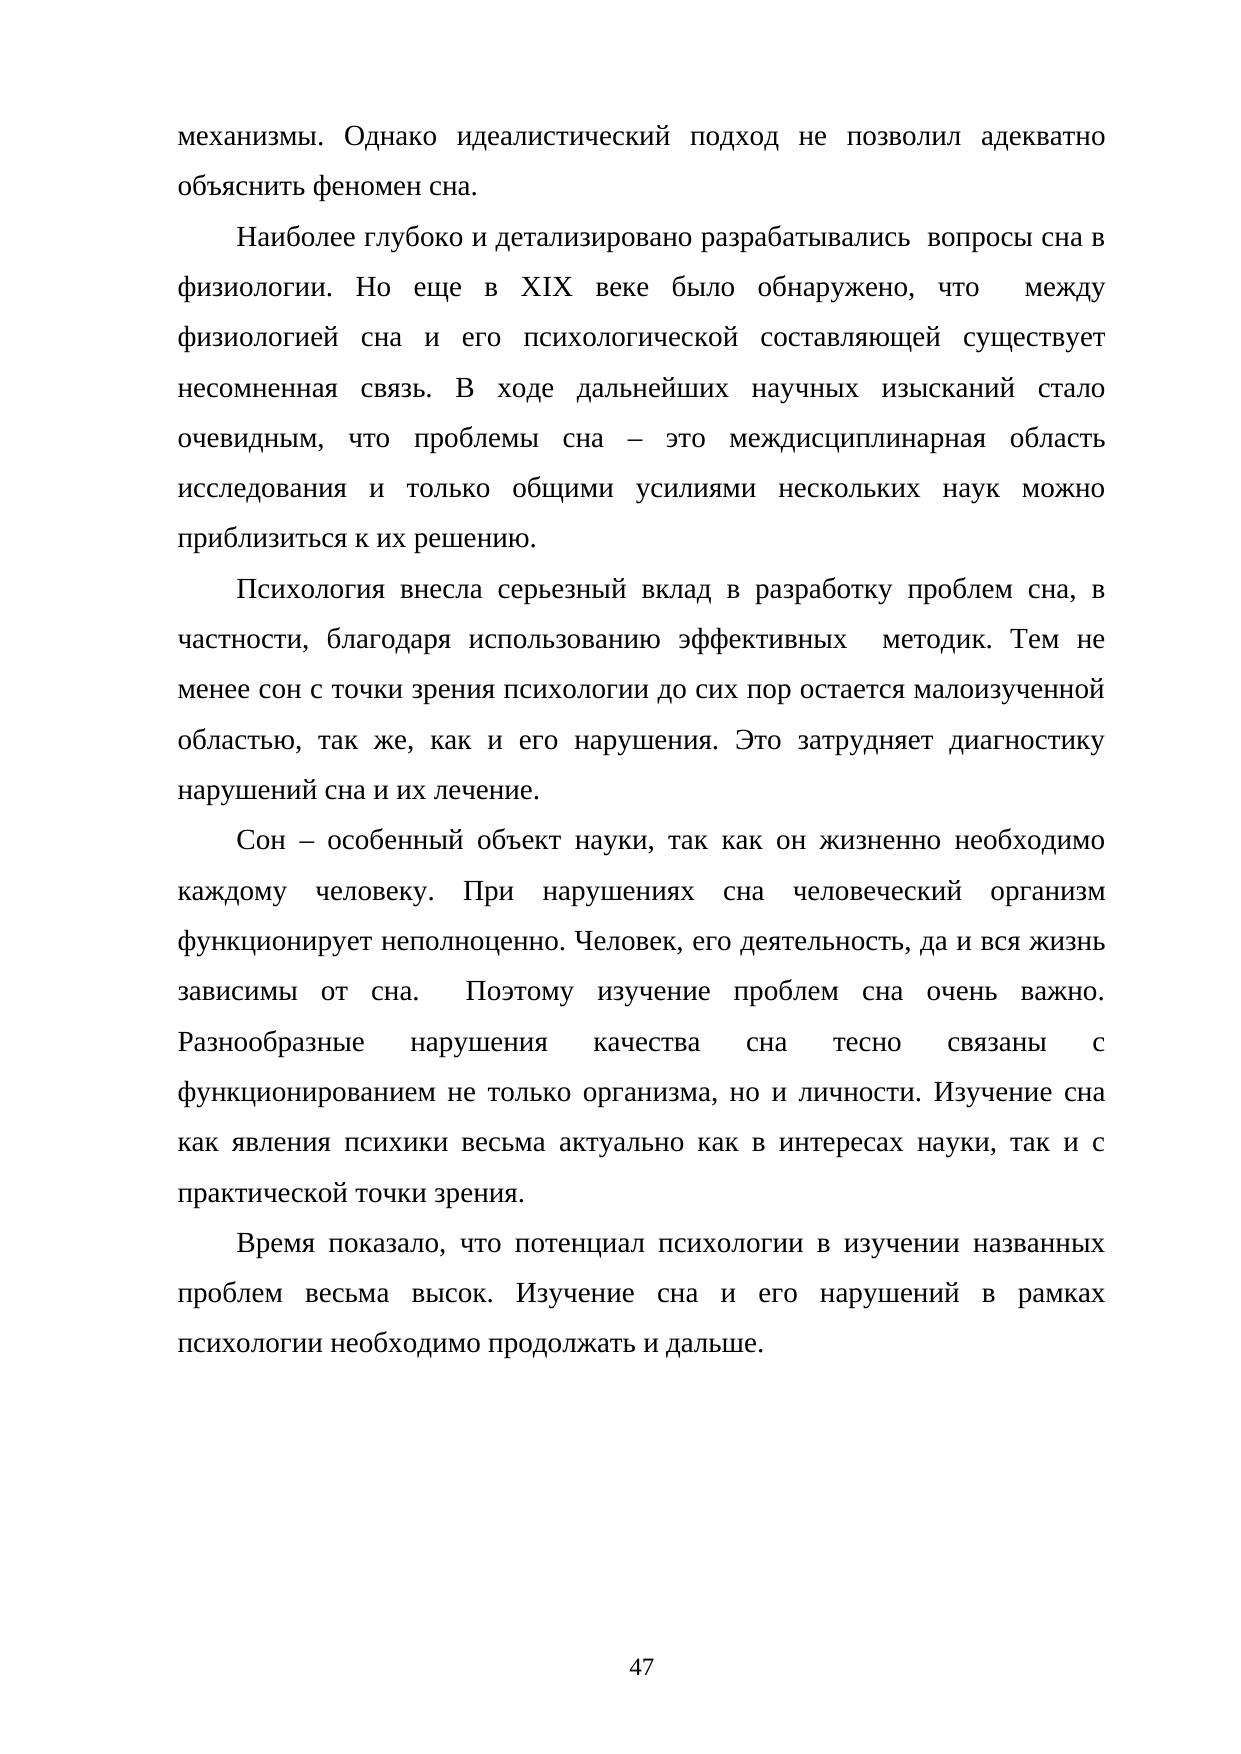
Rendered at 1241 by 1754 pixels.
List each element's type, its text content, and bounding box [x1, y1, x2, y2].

text Время показало, что потенциал психологии в изучении названных проблем весьма высок. Изучение сна и его нарушений в рамках психологии необходимо продолжать и дальше. [177, 1225, 1106, 1359]
text Сон – особенный объект науки, так как он жизненно необходимо каждому человеку. При нарушениях сна человеческий организм функционирует неполноценно. Человек, его деятельность, да и вся жизнь зависимы от сна. Поэтому изучение проблем сна очень важно. Разнообразные нарушения качества сна тесно связаны с функционированием не только организма, но и личности. Изучение сна как явления психики весьма актуально как в интересах науки, так и с практической точки зрения. [177, 822, 1106, 1208]
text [177, 118, 1106, 202]
text Наиболее глубоко и детализировано разрабатывались вопросы сна в физиологии. Но еще в ХIХ веке было обнаружено, что между физиологией сна и его психологической составляющей существует несомненная связь. В ходе дальнейших научных изысканий стало очевидным, что проблемы сна – это междисциплинарная область исследования и только общими усилиями нескольких наук можно приблизиться к их решению. [177, 219, 1106, 554]
text Психология внесла серьезный вклад в разработку проблем сна, в частности, благодаря использованию эффективных методик. Тем не менее сон с точки зрения психологии до сих пор остается малоизученной областью, так же, как и его нарушения. Это затрудняет диагностику нарушений сна и их лечение. [177, 571, 1106, 806]
